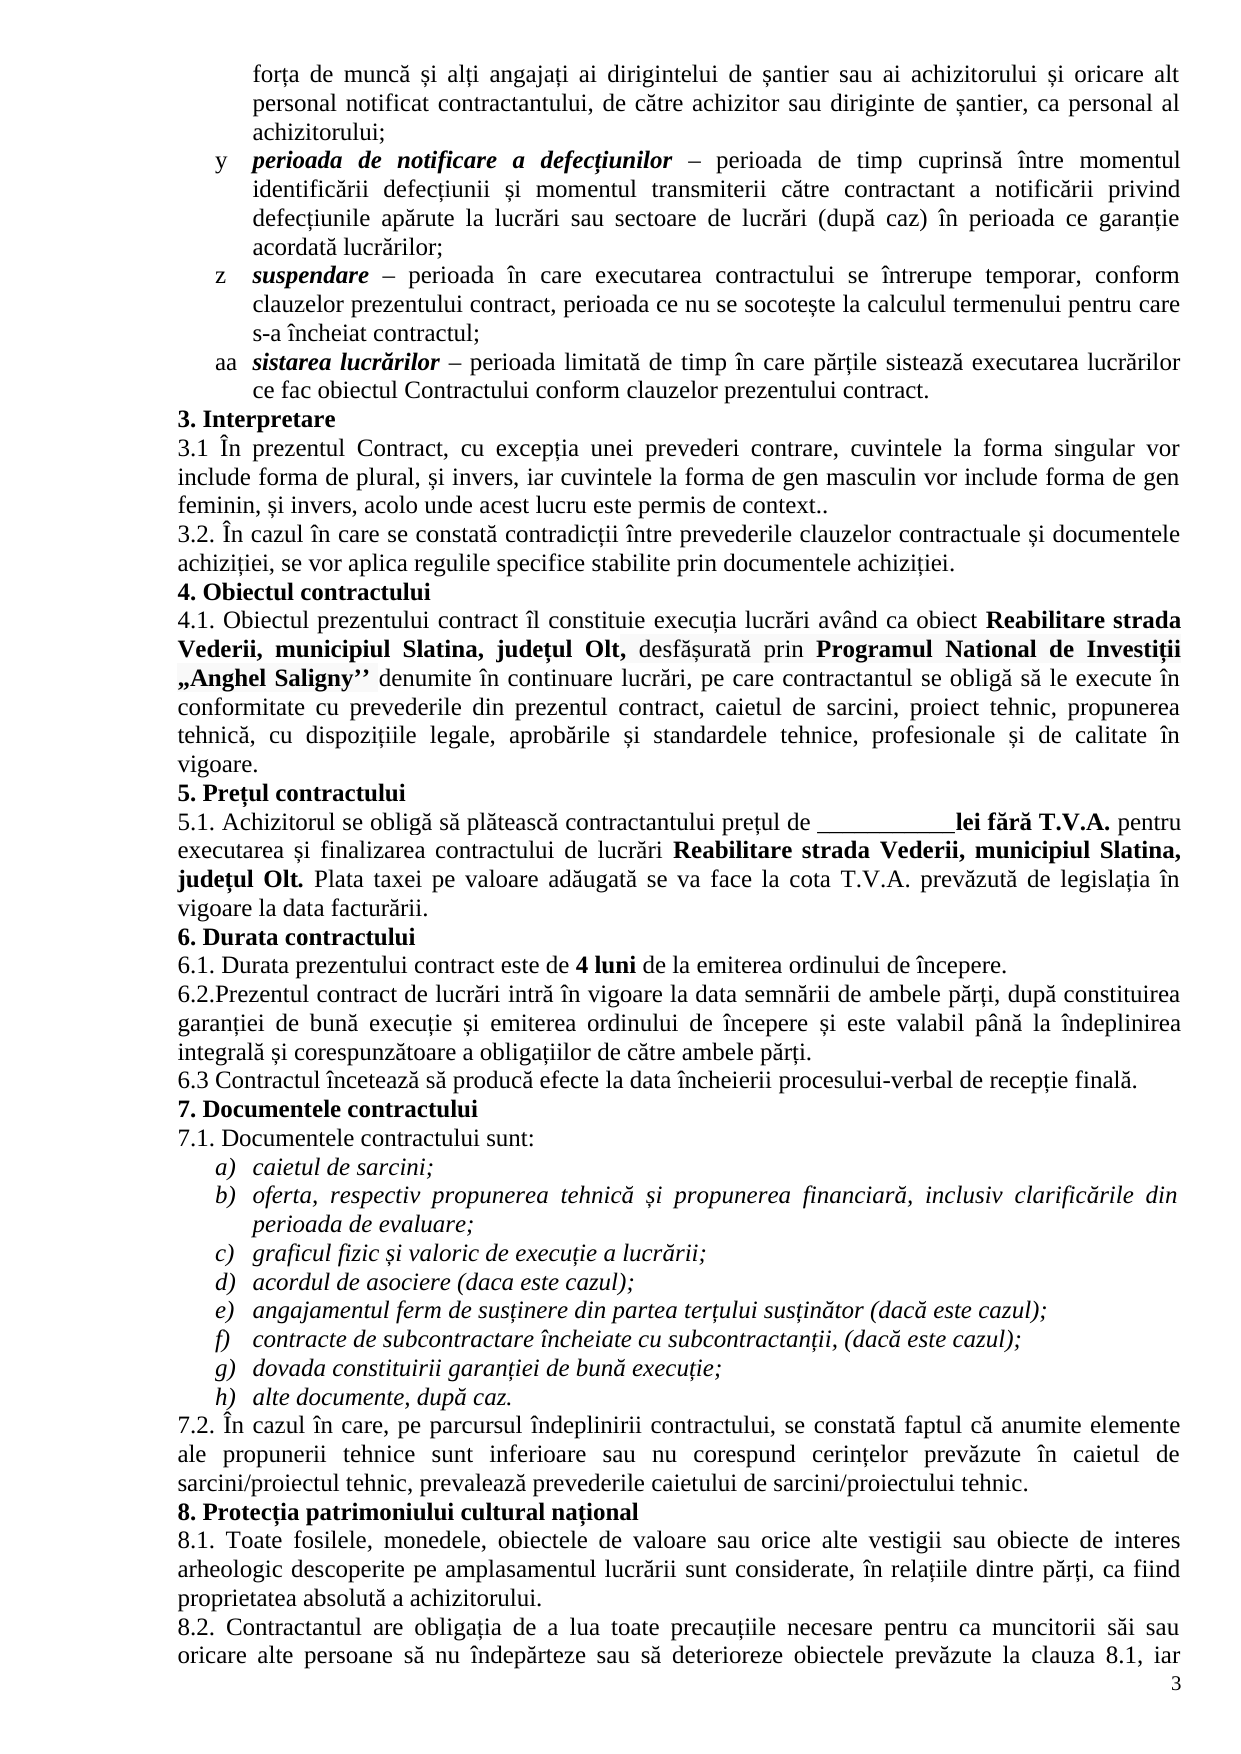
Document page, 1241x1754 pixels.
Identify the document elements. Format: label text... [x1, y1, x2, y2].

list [215, 59, 1181, 145]
text 5. Prețul contractului [177, 778, 1181, 807]
text 4.1. Obiectul prezentului contract îl constituie execuția lucrări având ca obiect Reabilitare strada Vederii, municipiul Slatina, județul Olt, desfășurată prin Programul National de Investiții „Anghel Saligny’’ denumite în continuare lucrări, pe care contractantul se obligă să le execute în conformitate cu prevederile din prezentul contract, caietul de sarcini, proiect tehnic, propunerea tehnică, cu dispozițiile legale, aprobările și standardele tehnice, profesionale și de calitate în vigoare. [177, 605, 1181, 778]
text 4. Obiectul contractului [177, 577, 1181, 605]
list oferta, respectiv propunerea tehnică și propunerea financiară, inclusiv clarificările din perioada de evaluare; [215, 1180, 1181, 1238]
text 8. Protecția patrimoniului cultural național [177, 1497, 1181, 1525]
text 6.1. Durata prezentului contract este de 4 luni de la emiterea ordinului de începere. [177, 950, 1181, 979]
text 6. Durata contractului [177, 922, 1181, 950]
list suspendare – perioada în care executarea contractului se întrerupe temporar, conform clauzelor prezentului contract, perioada ce nu se socotește la calculul termenului pentru care s-a încheiat contractul; [215, 260, 1181, 347]
list graficul fizic și valoric de execuție a lucrării; [215, 1238, 1181, 1267]
list contracte de subcontractare încheiate cu subcontractanții, (dacă este cazul); [215, 1324, 1181, 1353]
list alte documente, după caz. [215, 1382, 1181, 1410]
list acordul de asociere (daca este cazul); [215, 1267, 1181, 1295]
text 7.2. În cazul în care, pe parcursul îndeplinirii contractului, se constată faptul că anumite elemente ale propunerii tehnice sunt inferioare sau nu corespund cerințelor prevăzute în caietul de sarcini/proiectul tehnic, prevalează prevederile caietului de sarcini/proiectului tehnic. [177, 1410, 1181, 1497]
list sistarea lucrărilor – perioada limitată de timp în care părțile sistează executarea lucrărilor ce fac obiectul Contractului conform clauzelor prezentului contract. [215, 347, 1181, 404]
text 8.1. Toate fosilele, monedele, obiectele de valoare sau orice alte vestigii sau obiecte de interes arheologic descoperite pe amplasamentul lucrării sunt considerate, în relațiile dintre părți, ca fiind proprietatea absolută a achizitorului. [177, 1525, 1181, 1612]
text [177, 1612, 1181, 1669]
text 3. Interpretare [177, 404, 1181, 433]
text 7. Documentele contractului [177, 1094, 1181, 1123]
text 6.3 Contractul încetează să producă efecte la data încheierii procesului-verbal de recepție finală. [177, 1065, 1181, 1094]
list caietul de sarcini; [215, 1152, 1181, 1180]
text 6.2.Prezentul contract de lucrări intră în vigoare la data semnării de ambele părți, după constituirea garanției de bună execuție și emiterea ordinului de începere și este valabil până la îndeplinirea integrală și corespunzătoare a obligațiilor de către ambele părți. [177, 979, 1181, 1065]
text 3.2. În cazul în care se constată contradicții între prevederile clauzelor contractuale și documentele achiziției, se vor aplica regulile specifice stabilite prin documentele achiziției. [177, 519, 1181, 577]
text 3.1 În prezentul Contract, cu excepția unei prevederi contrare, cuvintele la forma singular vor include forma de plural, și invers, iar cuvintele la forma de gen masculin vor include forma de gen feminin, și invers, acolo unde acest lucru este permis de context.. [177, 433, 1181, 519]
text 5.1. Achizitorul se obligă să plătească contractantului prețul de ___________lei fără T.V.A. pentru executarea și finalizarea contractului de lucrări Reabilitare strada Vederii, municipiul Slatina, județul Olt. Plata taxei pe valoare adăugată se va face la cota T.V.A. prevăzută de legislația în vigoare la data facturării. [177, 807, 1181, 922]
list angajamentul ferm de susținere din partea terțului susținător (dacă este cazul); [215, 1295, 1181, 1324]
text 7.1. Documentele contractului sunt: [177, 1123, 1181, 1152]
list perioada de notificare a defecțiunilor – perioada de timp cuprinsă între momentul identificării defecțiunii și momentul transmiterii către contractant a notificării privind defecțiunile apărute la lucrări sau sectoare de lucrări (după caz) în perioada ce garanție acordată lucrărilor; [215, 145, 1181, 260]
list dovada constituirii garanției de bună execuție; [215, 1353, 1181, 1382]
